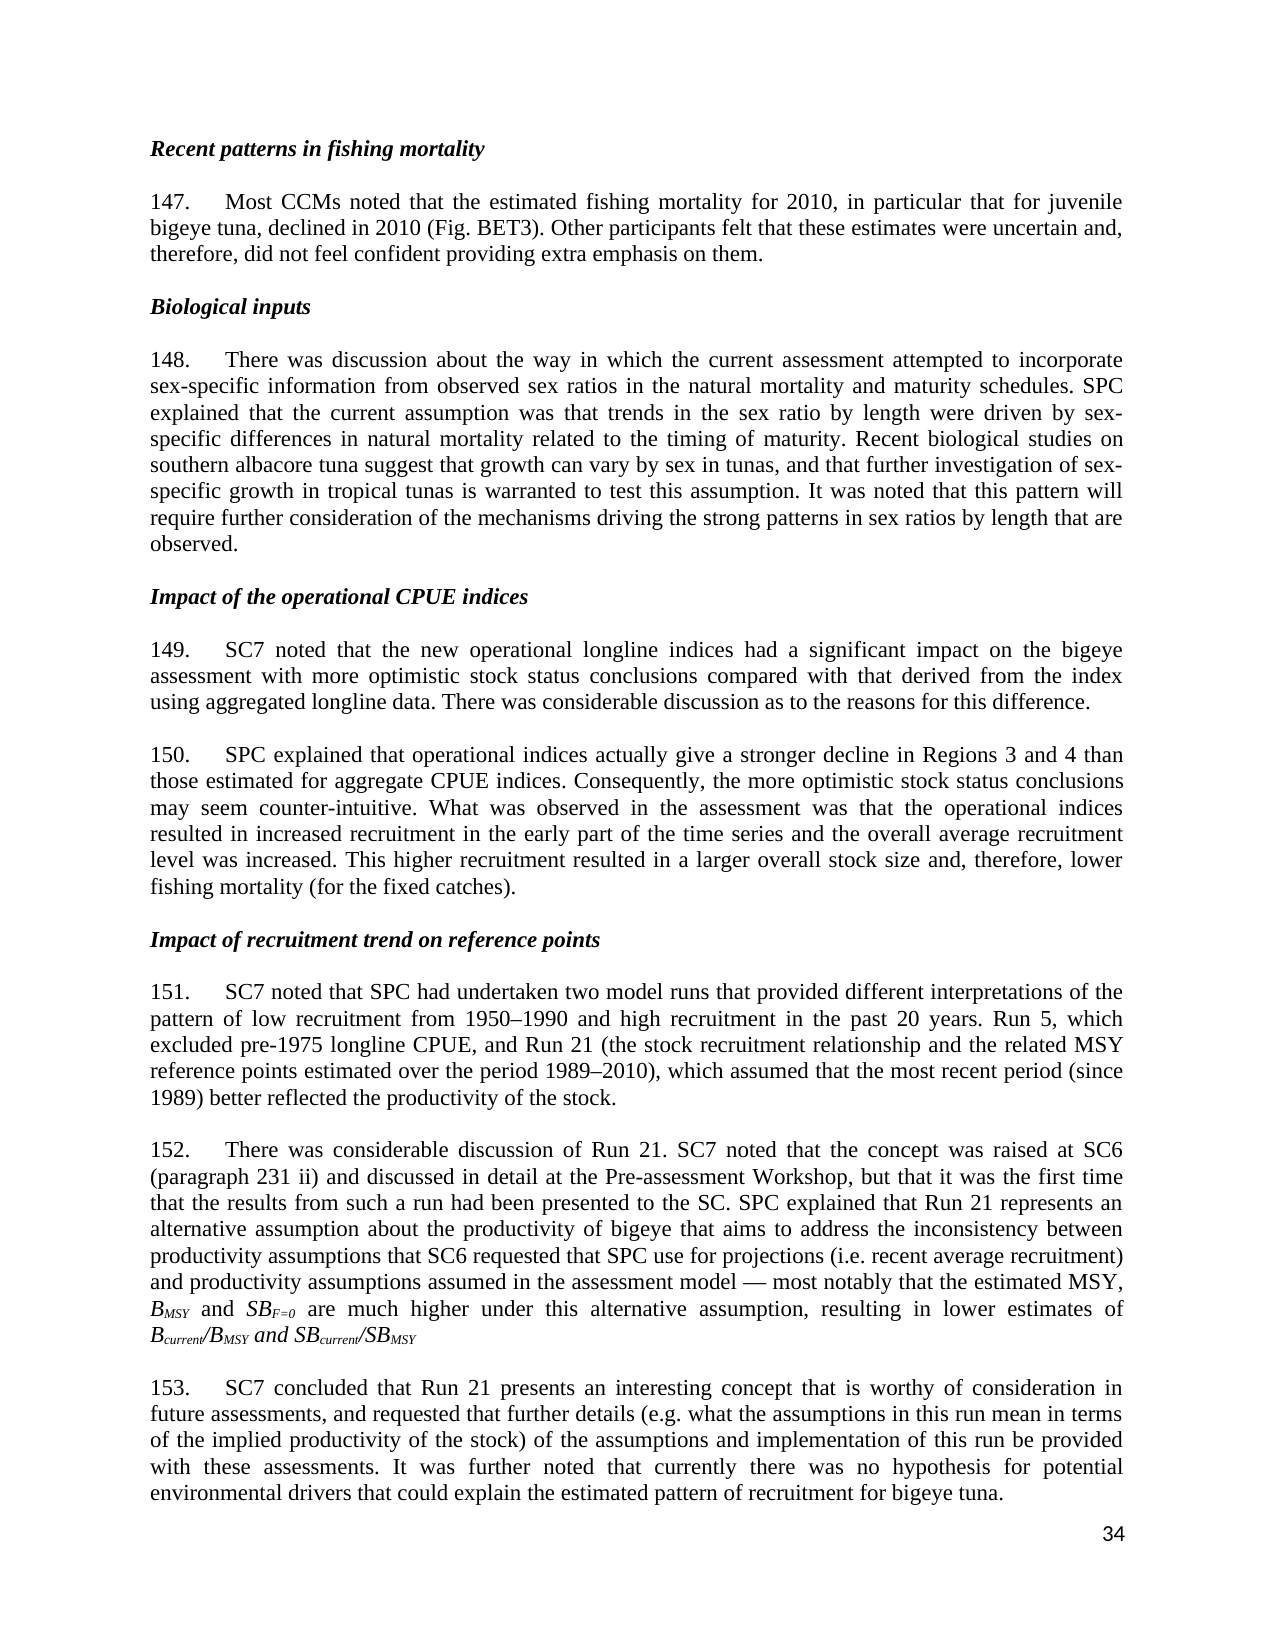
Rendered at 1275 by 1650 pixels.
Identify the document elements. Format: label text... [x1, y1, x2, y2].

list There was discussion about the way in which the current assessment attempted to incorporate sex-specific information from observed sex ratios in the natural mortality and maturity schedules. SPC explained that the current assumption was that trends in the sex ratio by length were driven by sex-specific differences in natural mortality related to the timing of maturity. Recent biological studies on southern albacore tuna suggest that growth can vary by sex in tunas, and that further investigation of sex-specific growth in tropical tunas is warranted to test this assumption. It was noted that this pattern will require further consideration of the mechanisms driving the strong patterns in sex ratios by length that are observed. [150, 346, 1125, 557]
text Impact of recruitment trend on reference points [150, 926, 1125, 952]
list SC7 noted that SPC had undertaken two model runs that provided different interpretations of the pattern of low recruitment from 1950–1990 and high recruitment in the past 20 years. Run 5, which excluded pre-1975 longline CPUE, and Run 21 (the stock recruitment relationship and the related MSY reference points estimated over the period 1989–2010), which assumed that the most recent period (since 1989) better reflected the productivity of the stock. [150, 978, 1125, 1110]
list SPC explained that operational indices actually give a stronger decline in Regions 3 and 4 than those estimated for aggregate CPUE indices. Consequently, the more optimistic stock status conclusions may seem counter-intuitive. What was observed in the assessment was that the operational indices resulted in increased recruitment in the early part of the time series and the overall average recruitment level was increased. This higher recruitment resulted in a larger overall stock size and, therefore, lower fishing mortality (for the fixed catches). [150, 741, 1125, 899]
list Most CCMs noted that the estimated fishing mortality for 2010, in particular that for juvenile bigeye tuna, declined in 2010 (Fig. BET3). Other participants felt that these estimates were uncertain and, therefore, did not feel confident providing extra emphasis on them. [150, 188, 1125, 267]
list There was considerable discussion of Run 21. SC7 noted that the concept was raised at SC6 (paragraph 231 ii) and discussed in detail at the Pre-assessment Workshop, but that it was the first time that the results from such a run had been presented to the SC. SPC explained that Run 21 represents an alternative assumption about the productivity of bigeye that aims to address the inconsistency between productivity assumptions that SC6 requested that SPC use for projections (i.e. recent average recruitment) and productivity assumptions assumed in the assessment model — most notably that the estimated MSY, BMSY and SBF=0 are much higher under this alternative assumption, resulting in lower estimates of Bcurrent/BMSY and SBcurrent/SBMSY [150, 1136, 1125, 1347]
text Impact of the operational CPUE indices [150, 583, 1125, 609]
list SC7 noted that the new operational longline indices had a significant impact on the bigeye assessment with more optimistic stock status conclusions compared with that derived from the index using aggregated longline data. There was considerable discussion as to the reasons for this difference. [150, 636, 1125, 715]
text Biological inputs [150, 293, 1125, 319]
list SC7 concluded that Run 21 presents an interesting concept that is worthy of consideration in future assessments, and requested that further details (e.g. what the assumptions in this run mean in terms of the implied productivity of the stock) of the assumptions and implementation of this run be provided with these assessments. It was further noted that currently there was no hypothesis for potential environmental drivers that could explain the estimated pattern of recruitment for bigeye tuna. [150, 1374, 1125, 1505]
text Recent patterns in fishing mortality [150, 135, 1125, 161]
